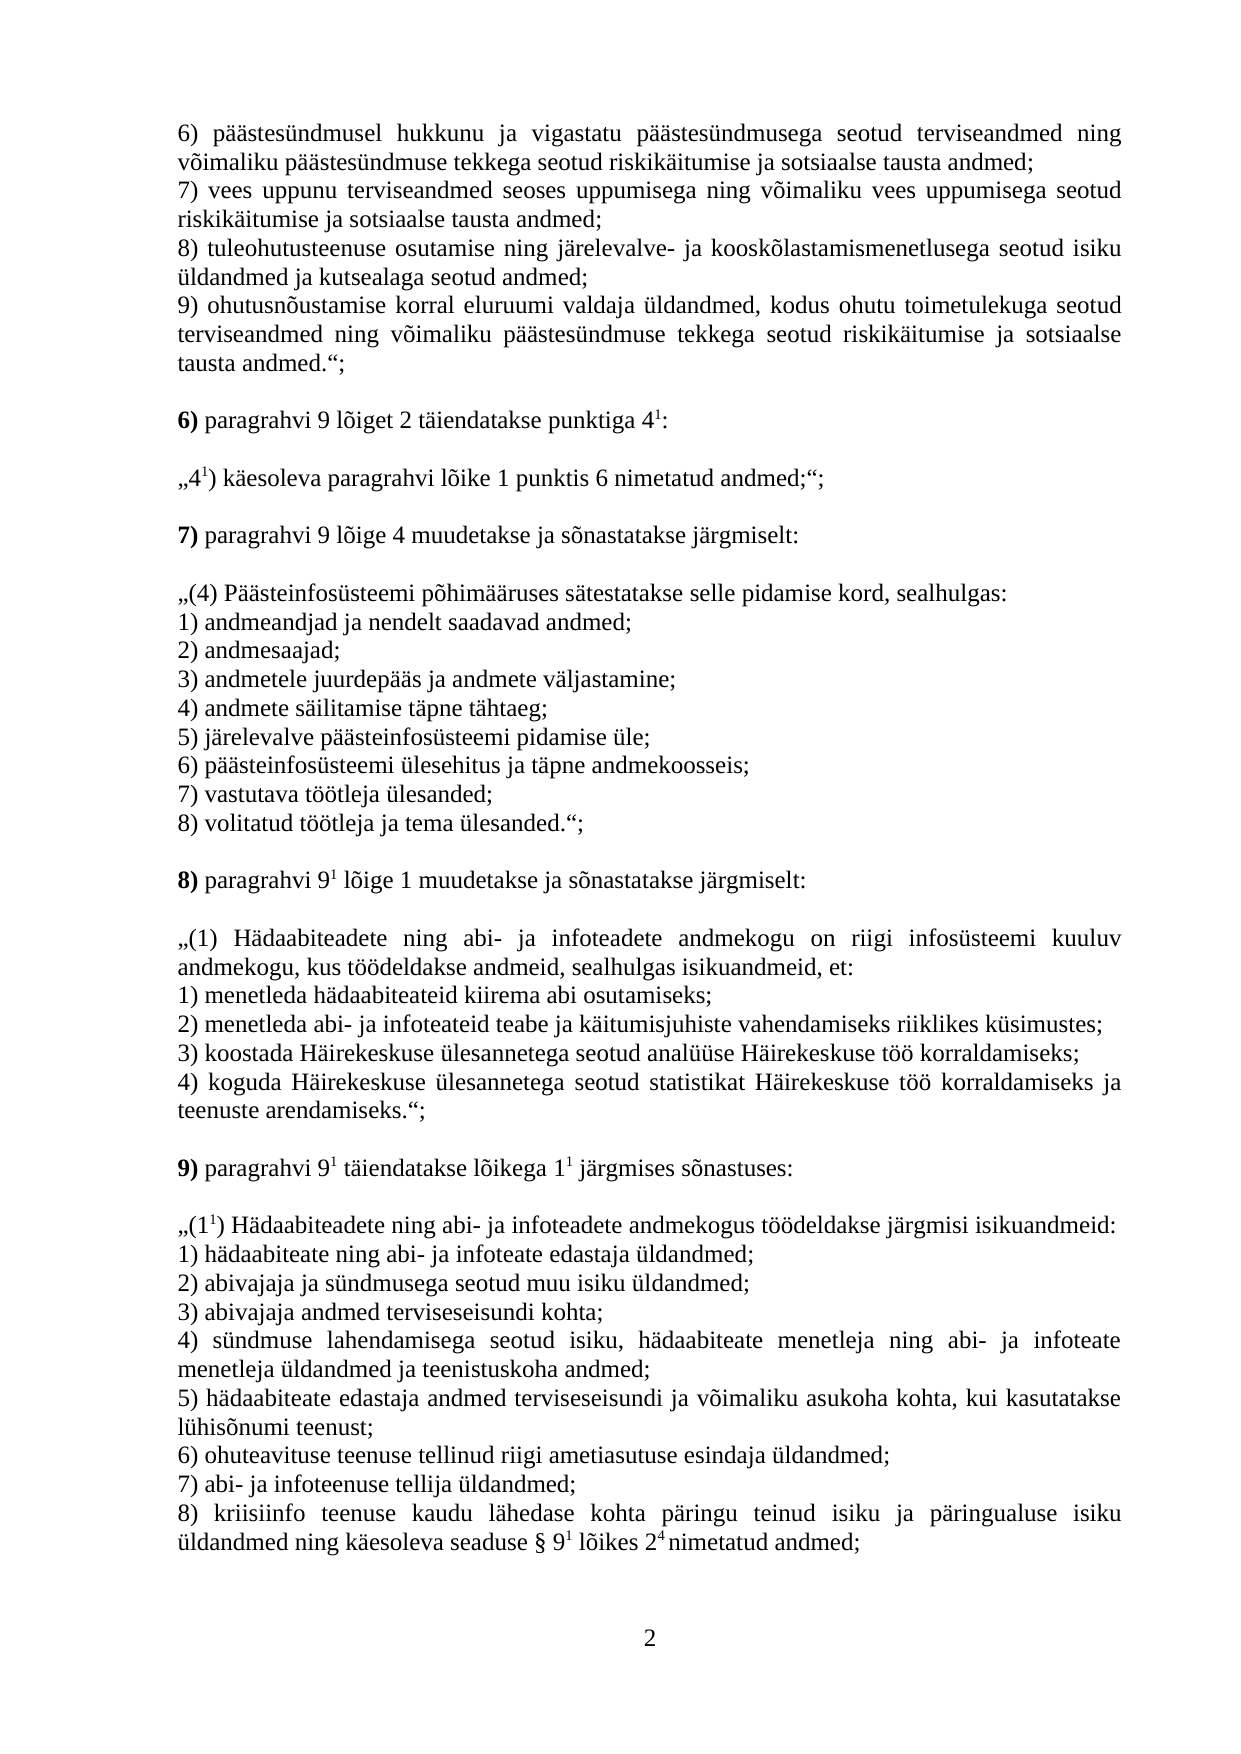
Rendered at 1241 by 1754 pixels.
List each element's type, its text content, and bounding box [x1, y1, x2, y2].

text „(11) Hädaabiteadete ning abi- ja infoteadete andmekogus töödeldakse järgmisi isikuandmeid: [177, 1211, 1122, 1239]
text 7) vees uppunu terviseandmed seoses uppumisega ning võimaliku vees uppumisega seotud riskikäitumise ja sotsiaalse tausta andmed; [177, 176, 1122, 233]
text 8) volitatud töötleja ja tema ülesanded.“; [177, 808, 1122, 837]
text 9) paragrahvi 91 täiendatakse lõikega 11 järgmises sõnastuses: [177, 1153, 1122, 1182]
text 7) abi- ja infoteenuse tellija üldandmed; [177, 1469, 1122, 1498]
text 7) paragrahvi 9 lõige 4 muudetakse ja sõnastatakse järgmiselt: [177, 521, 1122, 549]
text 5) hädaabiteate edastaja andmed terviseseisundi ja võimaliku asukoha kohta, kui kasutatakse lühisõnumi teenust; [177, 1383, 1122, 1441]
text „41) käesoleva paragrahvi lõike 1 punktis 6 nimetatud andmed;“; [177, 463, 1122, 492]
text 6) päästesündmusel hukkunu ja vigastatu päästesündmusega seotud terviseandmed ning võimaliku päästesündmuse tekkega seotud riskikäitumise ja sotsiaalse tausta andmed; [177, 118, 1122, 176]
text 1) hädaabiteate ning abi- ja infoteate edastaja üldandmed; [177, 1239, 1122, 1268]
text „(4) Päästeinfosüsteemi põhimääruses sätestatakse selle pidamise kord, sealhulgas: [177, 578, 1122, 607]
text 6) ohuteavituse teenuse tellinud riigi ametiasutuse esindaja üldandmed; [177, 1441, 1122, 1469]
text 3) andmetele juurdepääs ja andmete väljastamine; [177, 664, 1122, 693]
text 8) paragrahvi 91 lõige 1 muudetakse ja sõnastatakse järgmiselt: [177, 866, 1122, 894]
text 4) andmete säilitamise täpne tähtaeg; [177, 693, 1122, 722]
text 2) menetleda abi- ja infoteateid teabe ja käitumisjuhiste vahendamiseks riiklikes küsimustes; [177, 1009, 1122, 1038]
text 1) menetleda hädaabiteateid kiirema abi osutamiseks; [177, 981, 1122, 1009]
text 1) andmeandjad ja nendelt saadavad andmed; [177, 607, 1122, 636]
text 3) abivajaja andmed terviseseisundi kohta; [177, 1297, 1122, 1326]
text 8) tuleohutusteenuse osutamise ning järelevalve- ja kooskõlastamismenetlusega seotud isiku üldandmed ja kutsealaga seotud andmed; [177, 233, 1122, 291]
text 4) sündmuse lahendamisega seotud isiku, hädaabiteate menetleja ning abi- ja infoteate menetleja üldandmed ja teenistuskoha andmed; [177, 1326, 1122, 1383]
text 2) andmesaajad; [177, 636, 1122, 664]
text 5) järelevalve päästeinfosüsteemi pidamise üle; [177, 722, 1122, 751]
text „(1) Hädaabiteadete ning abi- ja infoteadete andmekogu on riigi infosüsteemi kuuluv andmekogu, kus töödeldakse andmeid, sealhulgas isikuandmeid, et: [177, 923, 1122, 981]
text 2) abivajaja ja sündmusega seotud muu isiku üldandmed; [177, 1268, 1122, 1297]
text 9) ohutusnõustamise korral eluruumi valdaja üldandmed, kodus ohutu toimetulekuga seotud terviseandmed ning võimaliku päästesündmuse tekkega seotud riskikäitumise ja sotsiaalse tausta andmed.“; [177, 291, 1122, 377]
text 3) koostada Häirekeskuse ülesannetega seotud analüüse Häirekeskuse töö korraldamiseks; [177, 1038, 1122, 1067]
text 6) päästeinfosüsteemi ülesehitus ja täpne andmekoosseis; [177, 751, 1122, 779]
text 8) kriisiinfo teenuse kaudu lähedase kohta päringu teinud isiku ja päringualuse isiku üldandmed ning käesoleva seaduse § 91 lõikes 24 nimetatud andmed; [177, 1498, 1122, 1556]
text 7) vastutava töötleja ülesanded; [177, 779, 1122, 808]
text 6) paragrahvi 9 lõiget 2 täiendatakse punktiga 41: [177, 406, 1122, 434]
text 4) koguda Häirekeskuse ülesannetega seotud statistikat Häirekeskuse töö korraldamiseks ja teenuste arendamiseks.“; [177, 1067, 1122, 1124]
